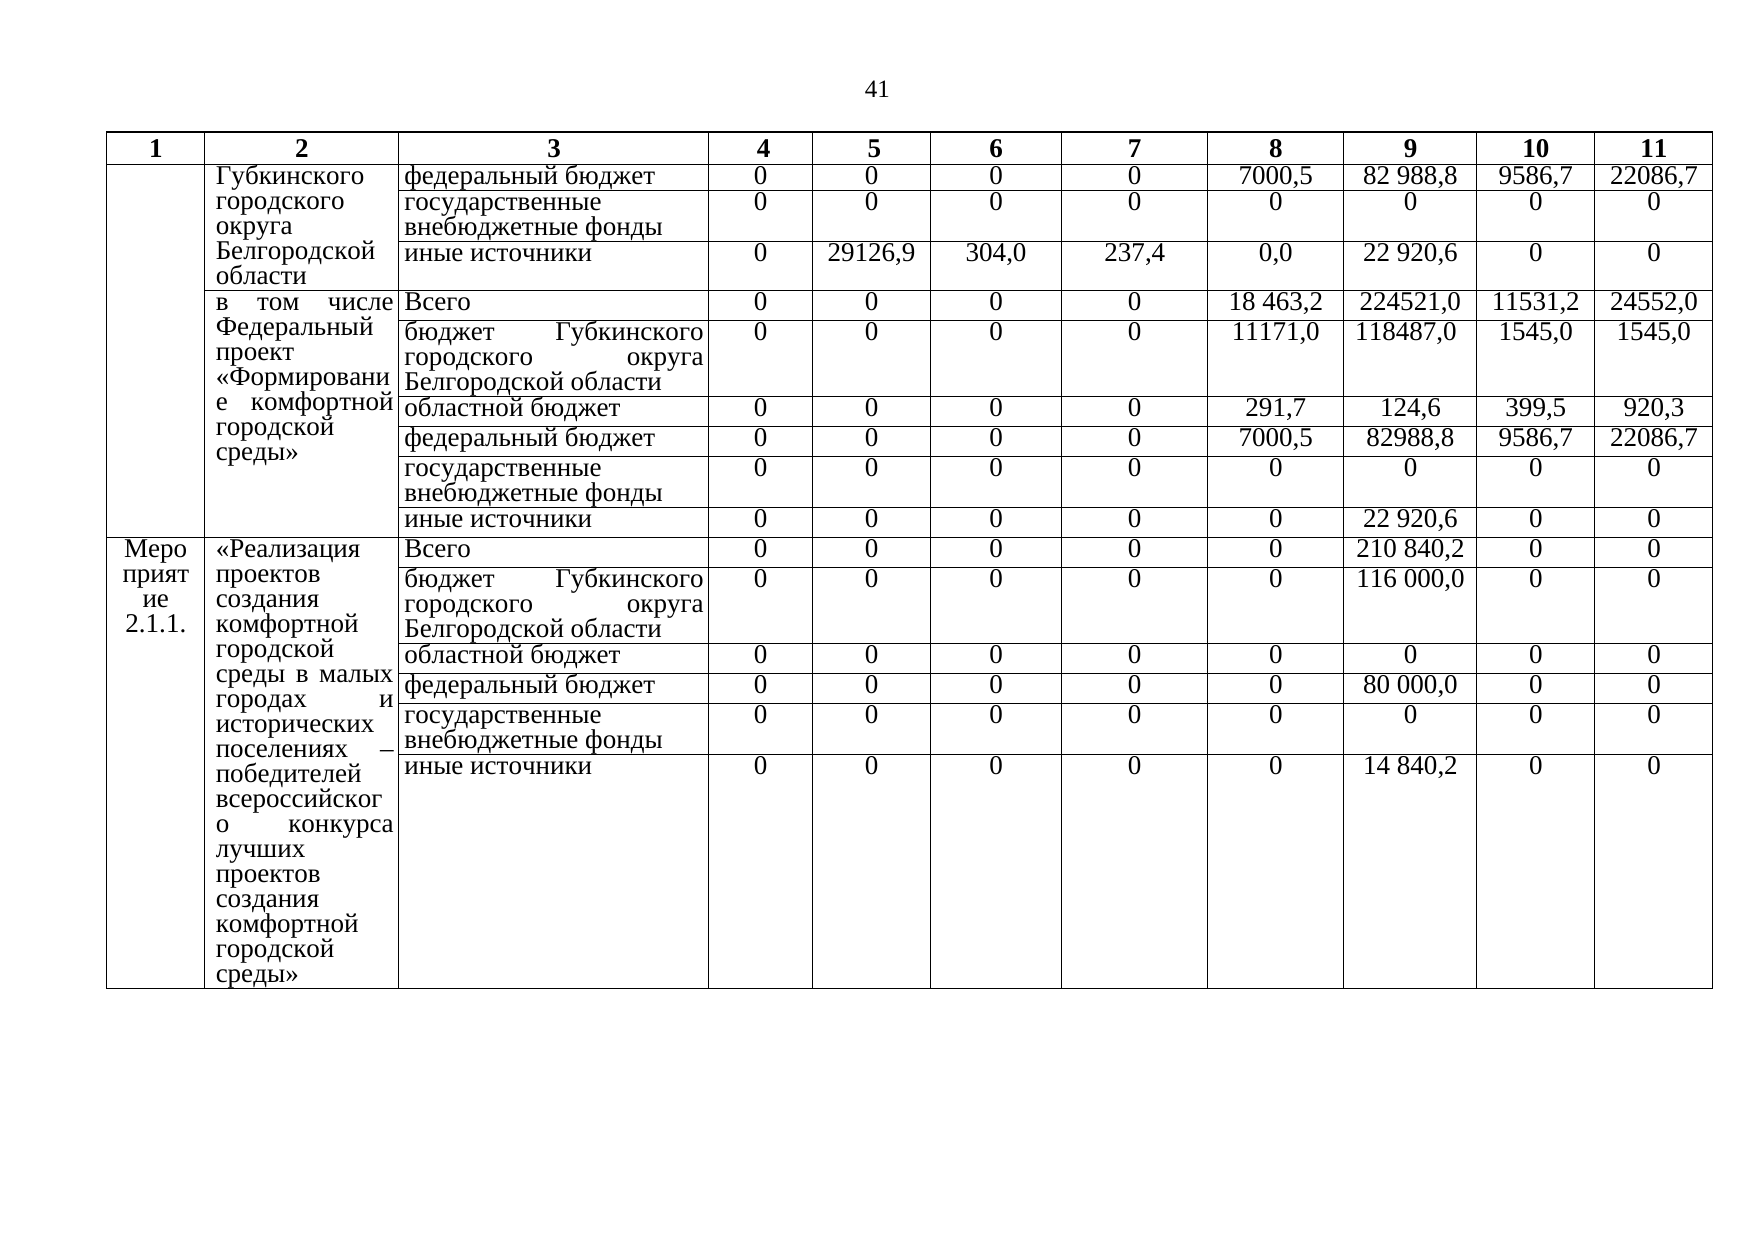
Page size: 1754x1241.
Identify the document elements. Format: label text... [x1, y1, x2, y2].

table_cell 0 [931, 165, 1061, 189]
table_cell в том числе Федеральный проект «Формирование комфортной городской среды» [205, 291, 398, 537]
table_cell 14 840,2 [1344, 755, 1476, 988]
table_cell 0 [1062, 291, 1207, 319]
table_cell 399,5 [1477, 397, 1594, 426]
table_cell 0 [813, 191, 930, 241]
table_cell 0 [1595, 508, 1712, 537]
table_cell 0 [1344, 457, 1476, 507]
table_cell 0 [1062, 568, 1207, 643]
table_cell 0 [1477, 674, 1594, 703]
table_cell 0 [709, 538, 812, 567]
table_cell 22086,7 [1595, 427, 1712, 456]
table_cell 0 [1208, 191, 1343, 241]
table_cell 0 [931, 508, 1061, 537]
table_cell 0 [813, 538, 930, 567]
table_cell 0 [813, 291, 930, 319]
table_cell бюджет Губкинского городского округа Белгородской области [399, 321, 708, 396]
table_cell 1545,0 [1477, 321, 1594, 396]
table_cell 0 [709, 427, 812, 456]
table_cell 0 [709, 397, 812, 426]
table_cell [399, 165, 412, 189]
table_cell 0 [1344, 644, 1476, 673]
table_cell федеральный бюджет [399, 427, 708, 456]
table_cell бюджет Губкинского городского округа Белгородской области [399, 568, 708, 643]
table_cell 0 [931, 291, 1061, 319]
table_cell 0 [1062, 508, 1207, 537]
table_cell 0 [1062, 538, 1207, 567]
table_cell 29126,9 [813, 242, 930, 289]
table_header 7 [1062, 133, 1207, 163]
table_cell 82988,8 [1344, 427, 1476, 456]
table_header 5 [813, 133, 930, 163]
table_cell 0 [1344, 704, 1476, 754]
table_cell 0,0 [1208, 242, 1343, 289]
table_cell 0 [1477, 538, 1594, 567]
table_cell 0 [931, 755, 1061, 988]
table_cell 118487,0 [1344, 321, 1476, 396]
table_cell 224521,0 [1344, 291, 1476, 319]
table_cell 0 [1208, 644, 1343, 673]
table_cell 0 [1595, 674, 1712, 703]
table_cell 920,3 [1595, 397, 1712, 426]
table_cell 0 [1477, 755, 1594, 988]
table_cell государственные внебюджетные фонды [399, 191, 708, 241]
table_header 8 [1208, 133, 1343, 163]
table_cell «Реализация проектов создания комфортной городской среды в малых городах и исторических поселениях – победителей всероссийского конкурса лучших проектов создания комфортной городской среды» [205, 538, 398, 988]
table_cell 237,4 [1062, 242, 1207, 289]
table_cell 0 [813, 508, 930, 537]
table_cell 0 [1208, 704, 1343, 754]
table_cell 0 [813, 397, 930, 426]
table_cell Всего [399, 538, 708, 567]
table_cell 0 [1208, 674, 1343, 703]
table_cell 0 [1208, 755, 1343, 988]
table_cell Всего [399, 291, 708, 319]
table_cell 116 000,0 [1344, 568, 1476, 643]
table_header 2 [205, 133, 398, 163]
table_cell 0 [1062, 165, 1207, 189]
table_cell 0 [1208, 568, 1343, 643]
table_cell 0 [813, 457, 930, 507]
table_cell иные источники [399, 242, 708, 289]
table_cell 0 [813, 674, 930, 703]
table_cell 124,6 [1344, 397, 1476, 426]
table_cell федеральный бюджет [414, 165, 708, 189]
table_cell 7000,5 [1208, 165, 1343, 189]
table_cell областной бюджет [399, 397, 708, 426]
table_cell 0 [709, 321, 812, 396]
table_cell 0 [1208, 538, 1343, 567]
table_cell 18 463,2 [1208, 291, 1343, 319]
table_cell 22 920,6 [1344, 508, 1476, 537]
table_cell 291,7 [1208, 397, 1343, 426]
table_cell 0 [1062, 644, 1207, 673]
table_cell 0 [813, 427, 930, 456]
table_cell 0 [931, 644, 1061, 673]
table_cell 0 [1477, 457, 1594, 507]
table_cell 0 [931, 538, 1061, 567]
table_cell 0 [813, 165, 930, 189]
table_cell 0 [931, 568, 1061, 643]
table_cell 0 [1595, 538, 1712, 567]
table_cell 0 [1062, 191, 1207, 241]
table_cell 0 [931, 704, 1061, 754]
table_header 1 [107, 133, 204, 163]
table_cell 0 [709, 508, 812, 537]
table_cell 0 [1595, 457, 1712, 507]
table_cell 0 [1062, 397, 1207, 426]
table_cell 0 [1595, 568, 1712, 643]
table_cell 0 [1062, 704, 1207, 754]
table_cell государственные внебюджетные фонды [399, 457, 708, 507]
table_cell 0 [813, 704, 930, 754]
table_header 3 [399, 133, 708, 163]
table_cell 0 [709, 291, 812, 319]
table_cell 0 [1062, 457, 1207, 507]
table_cell 0 [709, 644, 812, 673]
table_header 9 [1344, 133, 1476, 163]
table_cell 80 000,0 [1344, 674, 1476, 703]
table_cell 0 [1062, 674, 1207, 703]
table_cell 0 [1062, 755, 1207, 988]
table_cell 0 [931, 427, 1061, 456]
table_cell 1545,0 [1595, 321, 1712, 396]
table_cell 0 [709, 165, 812, 189]
table_cell 0 [1062, 321, 1207, 396]
table_cell 0 [1595, 755, 1712, 988]
table_cell 0 [709, 457, 812, 507]
table_cell иные источники [399, 508, 708, 537]
table_cell 0 [1477, 191, 1594, 241]
table_cell 0 [1344, 191, 1476, 241]
table_cell 0 [813, 644, 930, 673]
table_cell 304,0 [931, 242, 1061, 289]
table_header 10 [1477, 133, 1594, 163]
table_cell 0 [709, 568, 812, 643]
table_cell государственные внебюджетные фонды [399, 704, 708, 754]
table_cell 0 [1208, 508, 1343, 537]
table_cell 0 [709, 191, 812, 241]
table_cell 0 [813, 755, 930, 988]
table_cell 0 [1062, 427, 1207, 456]
table_cell иные источники [399, 755, 708, 988]
table_cell федеральный бюджет [399, 674, 708, 703]
table_cell 0 [1595, 242, 1712, 289]
table_cell 0 [1208, 457, 1343, 507]
table_cell 11171,0 [1208, 321, 1343, 396]
table_cell 0 [1595, 191, 1712, 241]
table_header 4 [709, 133, 812, 163]
table_cell 0 [931, 457, 1061, 507]
table_cell 0 [709, 704, 812, 754]
table_cell 0 [1595, 704, 1712, 754]
table_header 6 [931, 133, 1061, 163]
table_cell 0 [931, 321, 1061, 396]
table_cell 0 [709, 755, 812, 988]
table_cell 0 [1477, 242, 1594, 289]
table_cell 0 [1477, 644, 1594, 673]
table_cell 9586,7 [1477, 427, 1594, 456]
table_cell 24552,0 [1595, 291, 1712, 319]
table_cell 0 [931, 397, 1061, 426]
table_header 11 [1595, 133, 1712, 163]
table_cell 0 [931, 674, 1061, 703]
table_cell 0 [813, 568, 930, 643]
table_cell 11531,2 [1477, 291, 1594, 319]
table_cell 7000,5 [1208, 427, 1343, 456]
table_cell 9586,7 [1477, 165, 1594, 189]
table_cell 0 [1477, 508, 1594, 537]
table_cell 0 [1477, 568, 1594, 643]
table_cell 82 988,8 [1344, 165, 1476, 189]
table_cell Мероприятие 2.1.1. [107, 538, 204, 988]
table_cell 22 920,6 [1344, 242, 1476, 289]
table_cell 0 [1477, 704, 1594, 754]
table_cell 0 [709, 242, 812, 289]
table_cell 0 [813, 321, 930, 396]
table_cell 0 [931, 191, 1061, 241]
table_cell 210 840,2 [1344, 538, 1476, 567]
table_cell 0 [709, 674, 812, 703]
table_cell областной бюджет [399, 644, 708, 673]
table_cell 0 [1595, 644, 1712, 673]
table_cell 22086,7 [1595, 165, 1712, 189]
